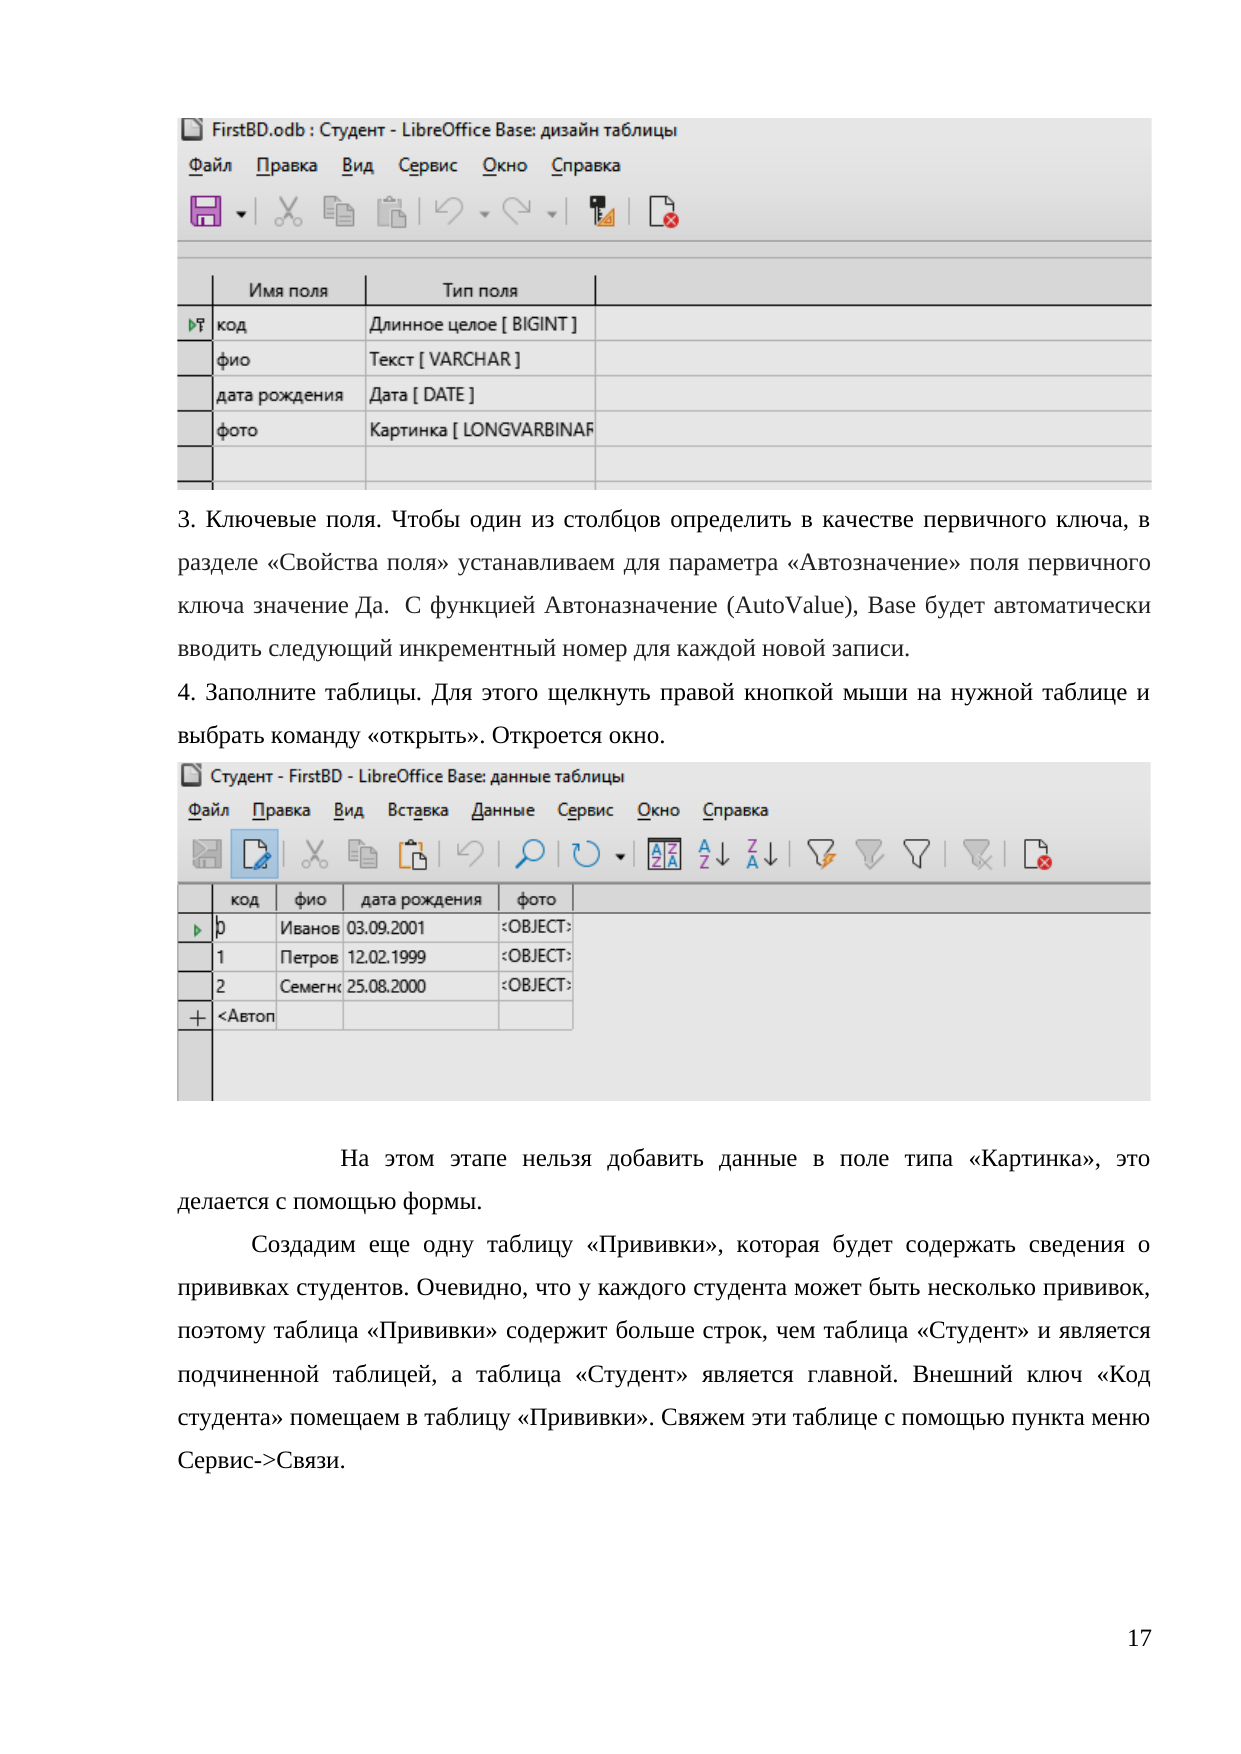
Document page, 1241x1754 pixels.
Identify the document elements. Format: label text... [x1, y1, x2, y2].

text 3. Ключевые поля. Чтобы один из столбцов определить в качестве первичного ключа, в разделе «Свойства поля» устанавливаем для параметра «Автозначение» поля первичного ключа значение Да. С функцией Автоназначение (AutoValue), Base будет автоматически вводить следующий инкрементный номер для каждой новой записи. [177, 576, 1152, 662]
list На этом этапе нельзя добавить данные в поле типа «Картинка», это делается с помощью формы. [177, 1115, 1152, 1215]
list Создадим еще одну таблицу «Прививки», которая будет содержать сведения о прививках студентов. Очевидно, что у каждого студента может быть несколько прививок, поэтому таблица «Прививки» содержит больше строк, чем таблица «Студент» и является подчиненной таблицей, а таблица «Студент» является главной. Внешний ключ «Код студента» помещаем в таблицу «Прививки». Свяжем эти таблице с помощью пункта меню Сервис->Связи. [177, 1229, 1152, 1474]
picture [177, 118, 1152, 490]
text 3. Ключевые поля. Чтобы один из столбцов определить в качестве первичного ключа, в разделе «Свойства поля» устанавливаем для параметра «Автозначение» поля первичного ключа значение Да. С функцией Автоназначение (AutoValue), Base будет автоматически вводить следующий инкрементный номер для каждой новой записи. [177, 504, 1152, 547]
picture [177, 762, 1151, 1101]
text 4. Заполните таблицы. Для этого щелкнуть правой кнопкой мыши на нужной таблице и выбрать команду «открыть». Откроется окно. [177, 677, 1152, 748]
